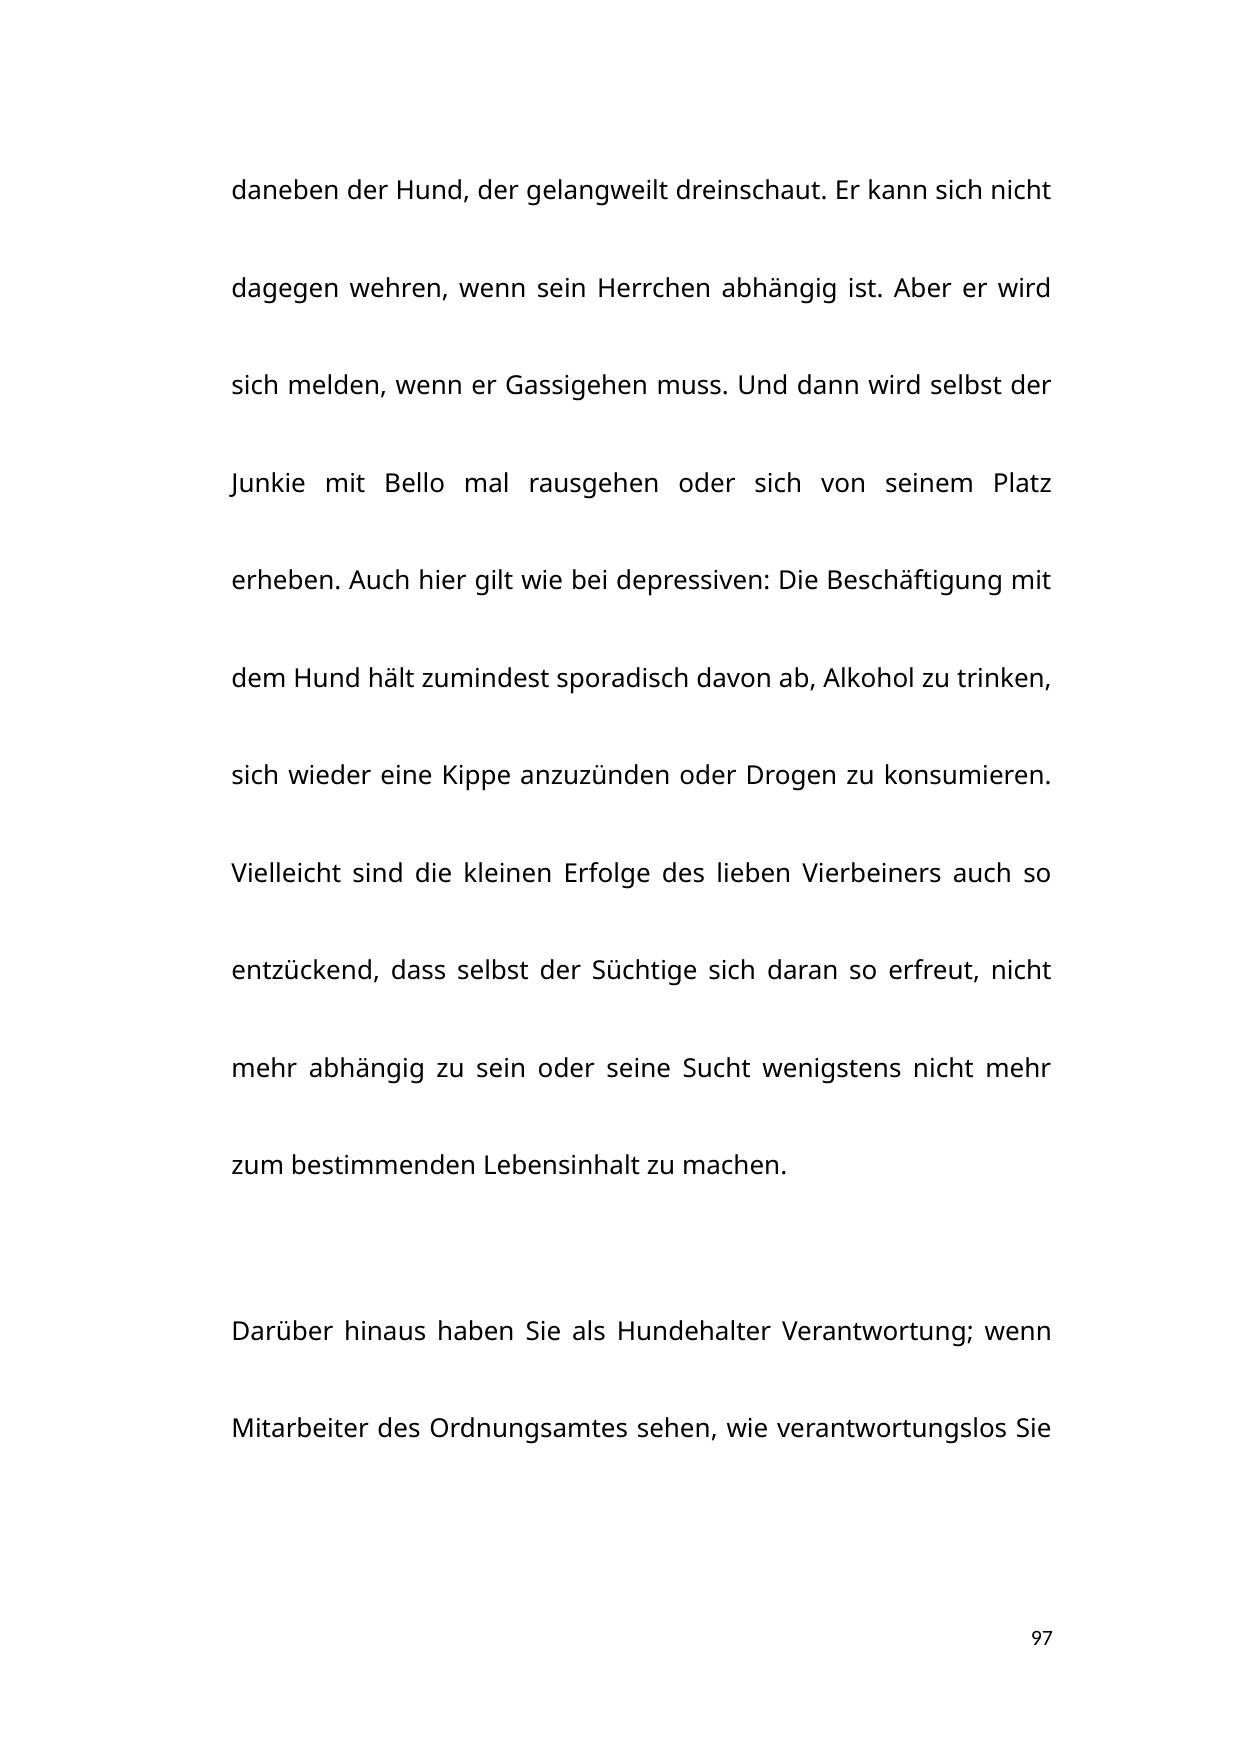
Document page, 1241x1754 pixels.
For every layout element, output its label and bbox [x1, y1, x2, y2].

text [231, 1297, 1053, 1460]
text [231, 157, 1053, 1197]
